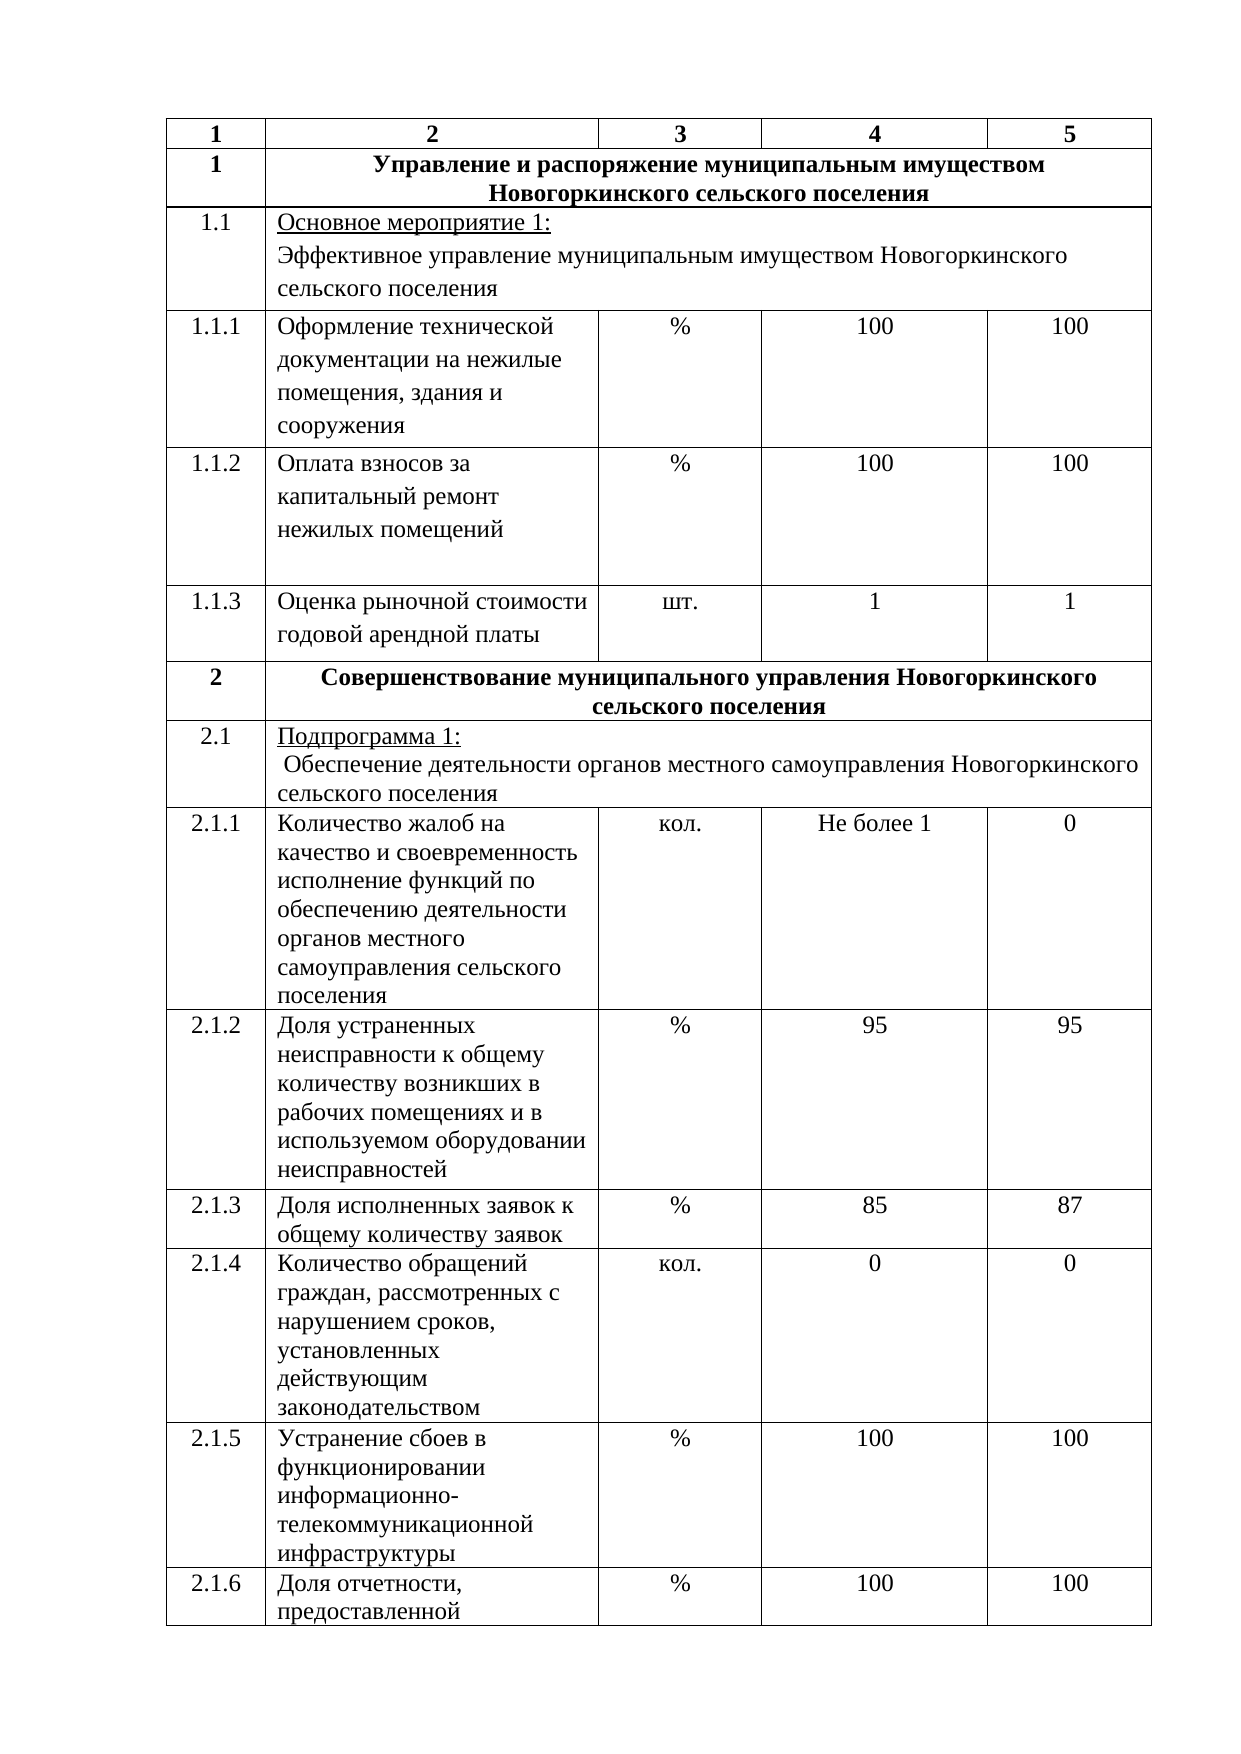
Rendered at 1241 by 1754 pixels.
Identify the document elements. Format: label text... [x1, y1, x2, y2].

table_cell 2.1.3 [167, 1190, 265, 1247]
table_cell 4 [762, 119, 987, 148]
table_cell 100 [762, 1423, 987, 1567]
table_cell 2 [167, 662, 265, 720]
table_cell Управление и распоряжение муниципальным имуществом Новогоркинского сельского поселения [266, 149, 1151, 206]
table_cell 100 [762, 311, 987, 447]
table_cell 0 [988, 1249, 1151, 1422]
table_cell Оценка рыночной стоимости годовой арендной платы [266, 586, 598, 661]
table_cell 100 [762, 448, 987, 585]
table_cell 2.1 [167, 721, 265, 807]
table_cell Количество обращений граждан, рассмотренных с нарушением сроков, установленных действующим законодательством [266, 1249, 598, 1422]
table_cell 0 [988, 808, 1151, 1009]
table_cell 85 [762, 1190, 987, 1247]
table_cell Совершенствование муниципального управления Новогоркинского сельского поселения [266, 662, 1151, 720]
table_cell 1 [762, 586, 987, 661]
table_cell Доля исполненных заявок к общему количеству заявок [266, 1190, 598, 1247]
table_cell % [599, 1568, 761, 1625]
table_cell 2.1.6 [167, 1568, 265, 1625]
table_cell кол. [599, 808, 761, 1009]
table_cell 95 [988, 1010, 1151, 1189]
table_cell 100 [988, 448, 1151, 585]
table_cell 100 [762, 1568, 987, 1625]
table_cell 2.1.2 [167, 1010, 265, 1189]
table_cell % [599, 1010, 761, 1189]
table_cell Устранение сбоев в функционировании информационно-телекоммуникационной инфраструктуры [266, 1423, 598, 1567]
table_cell 100 [988, 1423, 1151, 1567]
table_cell 1 [988, 586, 1151, 661]
table_cell 0 [762, 1249, 987, 1422]
table_cell Не более 1 [762, 808, 987, 1009]
table_cell Количество жалоб на качество и своевременность исполнение функций по обеспечению деятельности органов местного самоуправления сельского поселения [266, 808, 598, 1009]
table_cell 1.1.1 [167, 311, 265, 447]
table_cell 1 [167, 119, 265, 148]
table_cell 2.1.4 [167, 1249, 265, 1422]
table_cell Оформление технической документации на нежилые помещения, здания и сооружения [266, 311, 598, 447]
table_cell % [599, 448, 761, 585]
table_cell Оплата взносов за капитальный ремонт нежилых помещений [266, 448, 598, 585]
table_cell 95 [762, 1010, 987, 1189]
table_cell 5 [988, 119, 1151, 148]
table_cell % [599, 1190, 761, 1247]
table_cell 1.1 [167, 208, 265, 310]
table_cell Основное мероприятие 1: Эффективное управление муниципальным имуществом Новогоркинского сельского поселения [266, 208, 1151, 310]
table_cell шт. [599, 586, 761, 661]
table_cell 2.1.1 [167, 808, 265, 1009]
table_cell 100 [988, 311, 1151, 447]
table_cell 3 [599, 119, 761, 148]
table_cell % [599, 311, 761, 447]
table_cell кол. [599, 1249, 761, 1422]
table_cell Доля устраненных неисправности к общему количеству возникших в рабочих помещениях и в используемом оборудовании неисправностей [266, 1010, 598, 1189]
table_cell Подпрограмма 1: Обеспечение деятельности органов местного самоуправления Новогоркинского сельского поселения [266, 721, 1151, 807]
table_cell 87 [988, 1190, 1151, 1247]
table_cell 1 [167, 149, 265, 206]
table_cell % [599, 1423, 761, 1567]
table_cell 2.1.5 [167, 1423, 265, 1567]
table_cell 100 [988, 1568, 1151, 1625]
table_cell 1.1.2 [167, 448, 265, 585]
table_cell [266, 1568, 598, 1625]
table_cell 1.1.3 [167, 586, 265, 661]
table_cell 2 [266, 119, 598, 148]
